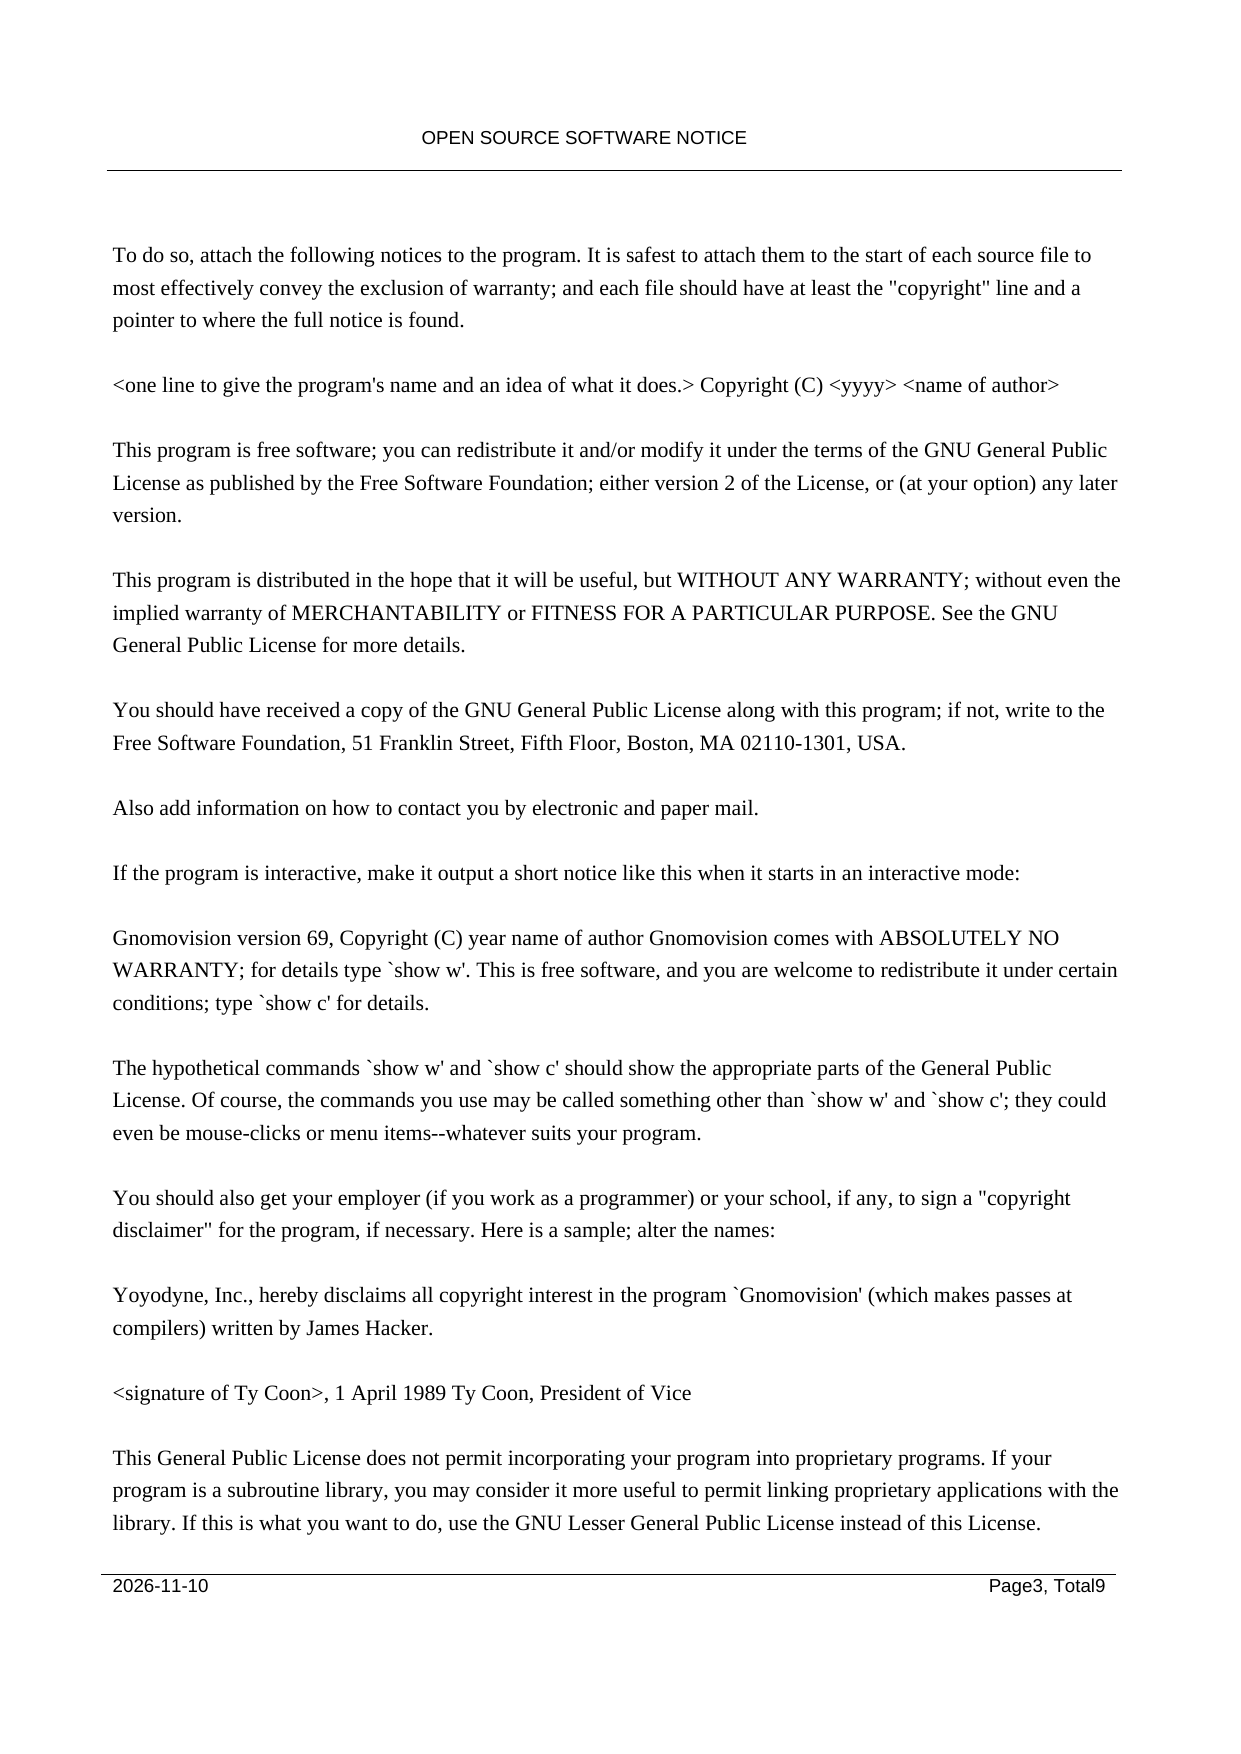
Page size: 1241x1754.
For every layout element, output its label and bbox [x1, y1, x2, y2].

text [112, 206, 1128, 1539]
